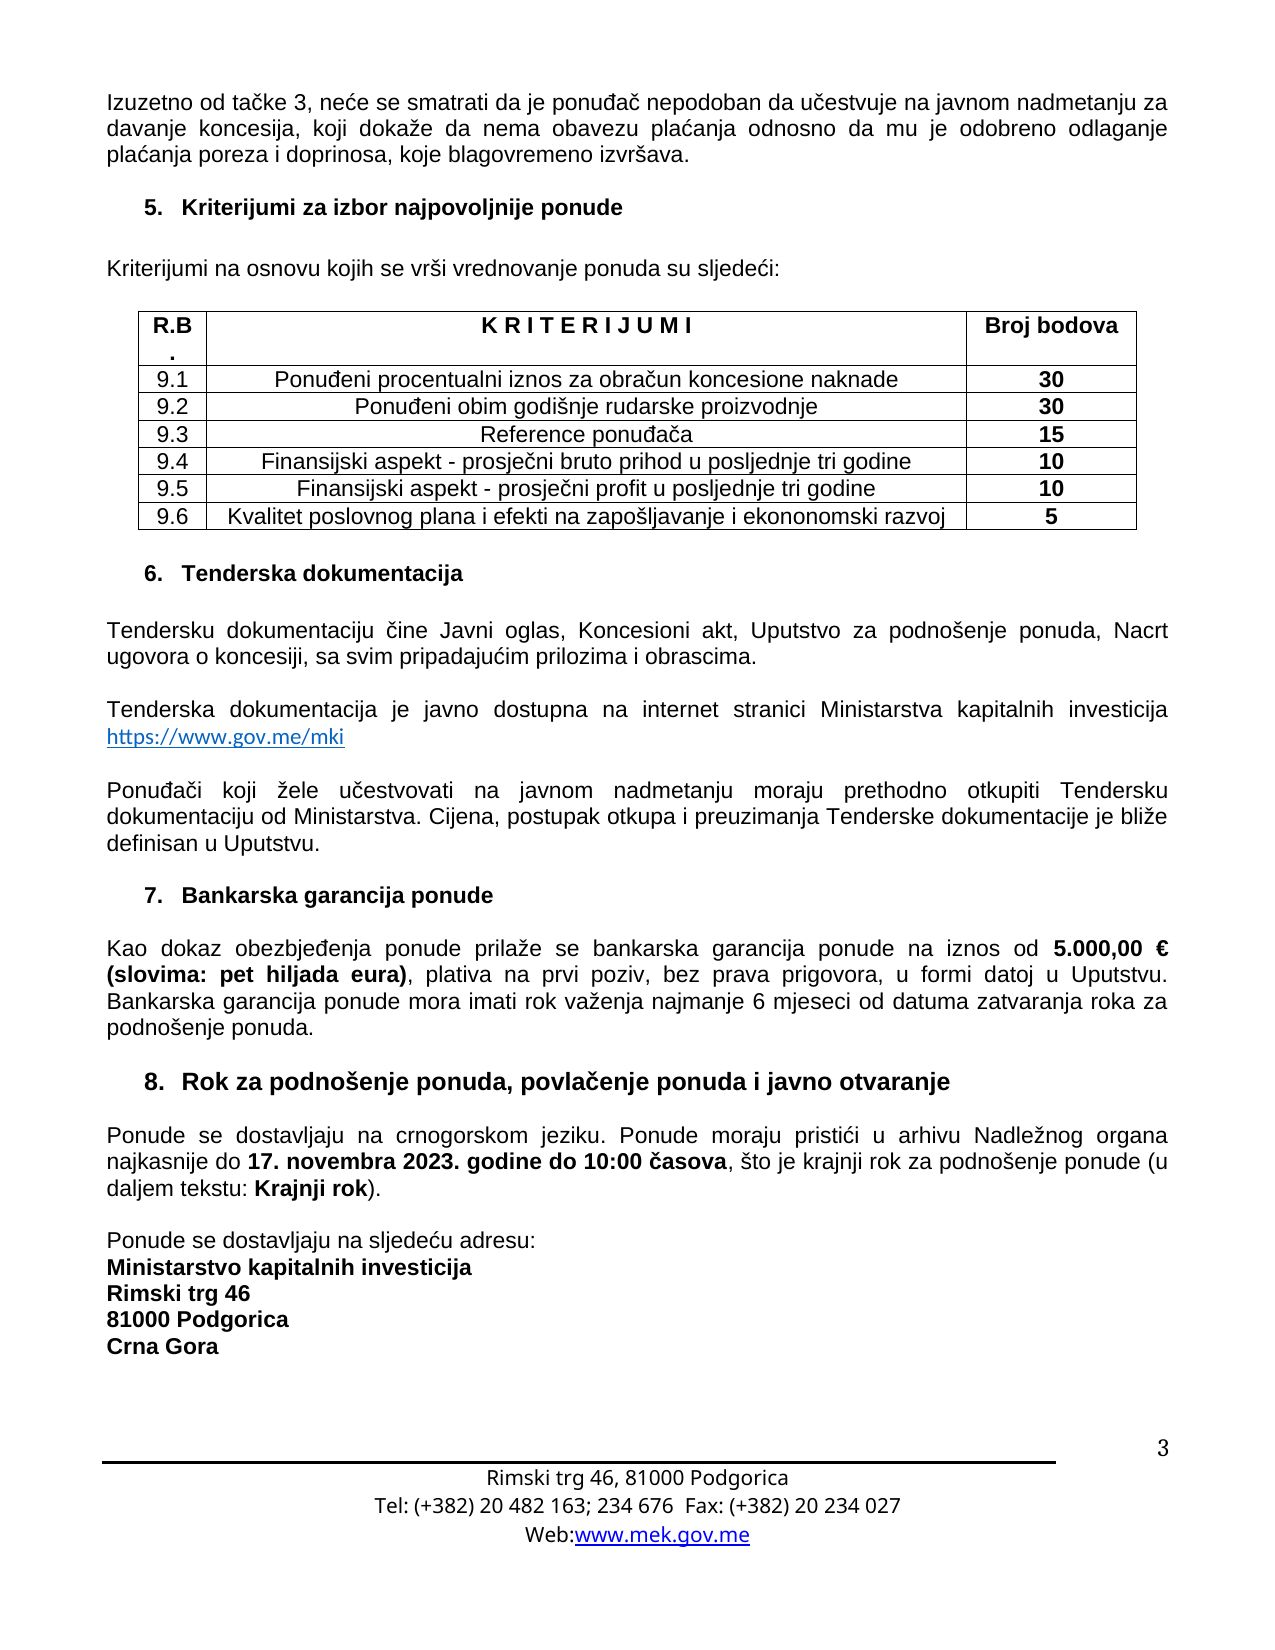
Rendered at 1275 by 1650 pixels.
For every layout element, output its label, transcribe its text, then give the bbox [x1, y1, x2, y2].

list Tenderska dokumentacija [144, 560, 1169, 587]
table_cell 9.6 [139, 503, 206, 529]
text Ponude se dostavljaju na sljedeću adresu: [106, 1227, 1169, 1253]
table_cell Finansijski aspekt - prosječni bruto prihod u posljednje tri godine [207, 448, 966, 474]
table_cell 10 [967, 448, 1136, 474]
list Bankarska garancija ponude [144, 882, 1169, 908]
text Rimski trg 46 [106, 1280, 1169, 1306]
table_cell 10 [967, 475, 1136, 502]
table_header K R I T E R I J U M I [207, 312, 966, 365]
table_header R.B. [139, 312, 206, 365]
table_cell Kvalitet poslovnog plana i efekti na zapošljavanje i ekononomski razvoj [207, 503, 966, 529]
text Crna Gora [106, 1333, 1169, 1359]
text Kriterijumi na osnovu kojih se vrši vrednovanje ponuda su sljedeći: [106, 254, 1169, 281]
text Ponuđači koji žele učestvovati na javnom nadmetanju moraju prethodno otkupiti Tendersku dokumentaciju od Ministarstva. Cijena, postupak otkupa i preuzimanja Tenderske dokumentacije je bliže definisan u Uputstvu. [106, 777, 1169, 856]
table_cell 5 [967, 503, 1136, 529]
table_cell 9.2 [139, 393, 206, 419]
table_cell 9.3 [139, 421, 206, 447]
list Rok za podnošenje ponuda, povlačenje ponuda i javno otvaranje [144, 1067, 1169, 1095]
text Ponude se dostavljaju na crnogorskom jeziku. Ponude moraju pristići u arhivu Nadležnog organa najkasnije do 17. novembra 2023. godine do 10:00 časova, što je krajnji rok za podnošenje ponude (u daljem tekstu: Krajnji rok). [106, 1122, 1169, 1201]
text Tendersku dokumentaciju čine Javni oglas, Koncesioni akt, Uputstvo za podnošenje ponuda, Nacrt ugovora o koncesiji, sa svim pripadajućim prilozima i obrascima. [106, 617, 1169, 670]
table_cell 9.4 [139, 448, 206, 474]
table_cell 15 [967, 421, 1136, 447]
list Kriterijumi za izbor najpovoljnije ponude [144, 194, 1169, 220]
text Kao dokaz obezbjeđenja ponude prilaže se bankarska garancija ponude na iznos od 5.000,00 € (slovima: pet hiljada eura), plativa na prvi poziv, bez prava prigovora, u formi datoj u Uputstvu. Bankarska garancija ponude mora imati rok važenja najmanje 6 mjeseci od datuma zatvaranja roka za podnošenje ponuda. [106, 935, 1169, 1040]
table_cell 30 [967, 393, 1136, 419]
table_cell Finansijski aspekt - prosječni profit u posljednje tri godine [207, 475, 966, 502]
table_header Broj bodova [967, 312, 1136, 365]
table_cell Ponuđeni obim godišnje rudarske proizvodnje [207, 393, 966, 419]
table_cell 9.1 [139, 366, 206, 392]
table_cell Reference ponuđača [207, 421, 966, 447]
table_cell 9.5 [139, 475, 206, 502]
table_cell Ponuđeni procentualni iznos za obračun koncesione naknade [207, 366, 966, 392]
text 81000 Podgorica [106, 1306, 1169, 1333]
table_cell 30 [967, 366, 1136, 392]
text Izuzetno od tačke 3, neće se smatrati da je ponuđač nepodoban da učestvuje na javnom nadmetanju za davanje koncesija, koji dokaže da nema obavezu plaćanja odnosno da mu je odobreno odlaganje plaćanja poreza i doprinosa, koje blagovremeno izvršava. [106, 89, 1169, 168]
text Ministarstvo kapitalnih investicija [106, 1253, 1169, 1280]
text Tenderska dokumentacija je javno dostupna na internet stranici Ministarstva kapitalnih investicija https://www.gov.me/mki [106, 696, 1169, 750]
